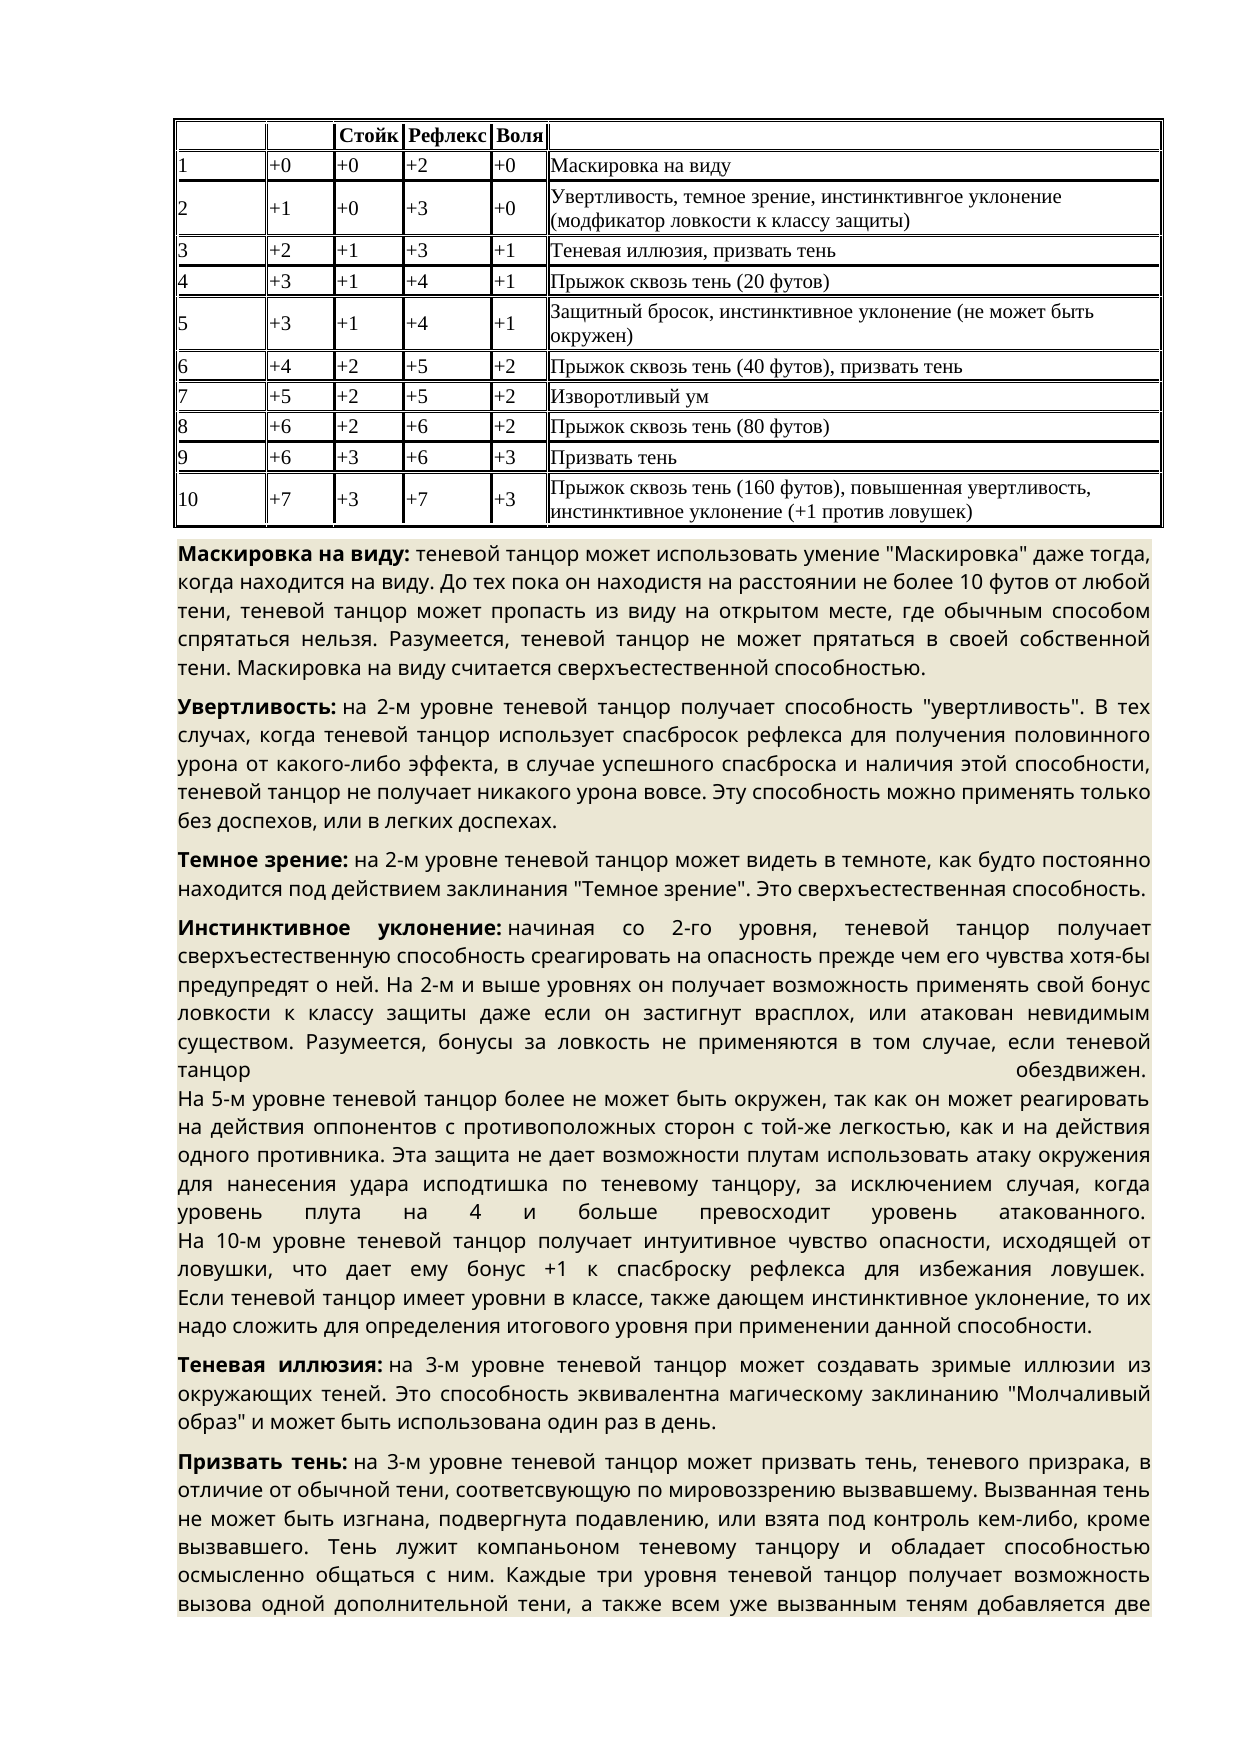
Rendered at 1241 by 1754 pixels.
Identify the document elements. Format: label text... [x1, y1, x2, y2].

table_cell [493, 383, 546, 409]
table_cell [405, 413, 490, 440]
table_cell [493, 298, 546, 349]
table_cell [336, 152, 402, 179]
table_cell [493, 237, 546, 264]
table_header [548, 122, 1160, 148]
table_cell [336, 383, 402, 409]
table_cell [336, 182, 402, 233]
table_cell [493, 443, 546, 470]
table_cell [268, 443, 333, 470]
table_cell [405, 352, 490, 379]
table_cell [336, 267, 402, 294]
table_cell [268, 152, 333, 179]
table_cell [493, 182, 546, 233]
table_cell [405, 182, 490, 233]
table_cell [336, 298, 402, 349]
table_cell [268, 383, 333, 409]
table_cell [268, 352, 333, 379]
text Темное зрение: на 2-м уровне теневой танцор может видеть в темноте, как будто постоянно находится под действием заклинания "Темное зрение". Это сверхъестественная способность. [177, 845, 1152, 902]
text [177, 1447, 1152, 1617]
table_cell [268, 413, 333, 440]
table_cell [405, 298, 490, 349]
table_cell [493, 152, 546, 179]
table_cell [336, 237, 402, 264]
text Инстинктивное уклонение: начиная со 2-го уровня, теневой танцор получает сверхъестественную способность среагировать на опасность прежде чем его чувства хотя-бы предупредят о ней. На 2-м и выше уровнях он получает возможность применять свой бонус ловкости к классу защиты даже если он застигнут врасплох, или атакован невидимым существом. Разумеется, бонусы за ловкость не применяются в том случае, если теневой танцор обездвижен. На 5-м уровне теневой танцор более не может быть окружен, так как он может реагировать на действия оппонентов с противоположных сторон с той-же легкостью, как и на действия одного противника. Эта защита не дает возможности плутам использовать атаку окружения для нанесения удара исподтишка по теневому танцору, за исключением случая, когда уровень плута на 4 и больше превосходит уровень атакованного. На 10-м уровне теневой танцор получает интуитивное чувство опасности, исходящей от ловушки, что дает ему бонус +1 к спасброску рефлекса для избежания ловушек. Если теневой танцор имеет уровни в классе, также дающем инстинктивное уклонение, то их надо сложить для определения итогового уровня при применении данной способности. [177, 913, 1152, 1340]
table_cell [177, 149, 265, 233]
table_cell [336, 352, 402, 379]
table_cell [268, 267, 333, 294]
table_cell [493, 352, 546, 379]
text Увертливость: на 2-м уровне теневой танцор получает способность "увертливость". В тех случах, когда теневой танцор использует спасбросок рефлекса для получения половинного урона от какого-либо эффекта, в случае успешного спасброска и наличия этой способности, теневой танцор не получает никакого урона вовсе. Эту способность можно применять только без доспехов, или в легких доспехах. [177, 692, 1152, 834]
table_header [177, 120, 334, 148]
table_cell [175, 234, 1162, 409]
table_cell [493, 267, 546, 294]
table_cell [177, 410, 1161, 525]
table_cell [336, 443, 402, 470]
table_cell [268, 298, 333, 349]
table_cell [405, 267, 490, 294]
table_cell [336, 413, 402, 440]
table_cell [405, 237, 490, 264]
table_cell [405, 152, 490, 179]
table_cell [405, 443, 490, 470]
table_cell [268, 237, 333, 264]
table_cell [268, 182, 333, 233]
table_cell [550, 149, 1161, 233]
text Маскировка на виду: теневой танцор может использовать умение "Маскировка" даже тогда, когда находится на виду. До тех пока он находистя на расстоянии не более 10 футов от любой тени, теневой танцор может пропасть из виду на открытом месте, где обычным способом спрятаться нельзя. Разумеется, теневой танцор не может прятаться в своей собственной тени. Маскировка на виду считается сверхъестественной способностью. [177, 539, 1152, 681]
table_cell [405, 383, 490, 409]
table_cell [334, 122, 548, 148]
text Теневая иллюзия: на 3-м уровне теневой танцор может создавать зримые иллюзии из окружающих теней. Это способность эквивалентна магическому заклинанию "Молчаливый образ" и может быть использована один раз в день. [177, 1351, 1152, 1436]
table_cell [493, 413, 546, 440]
